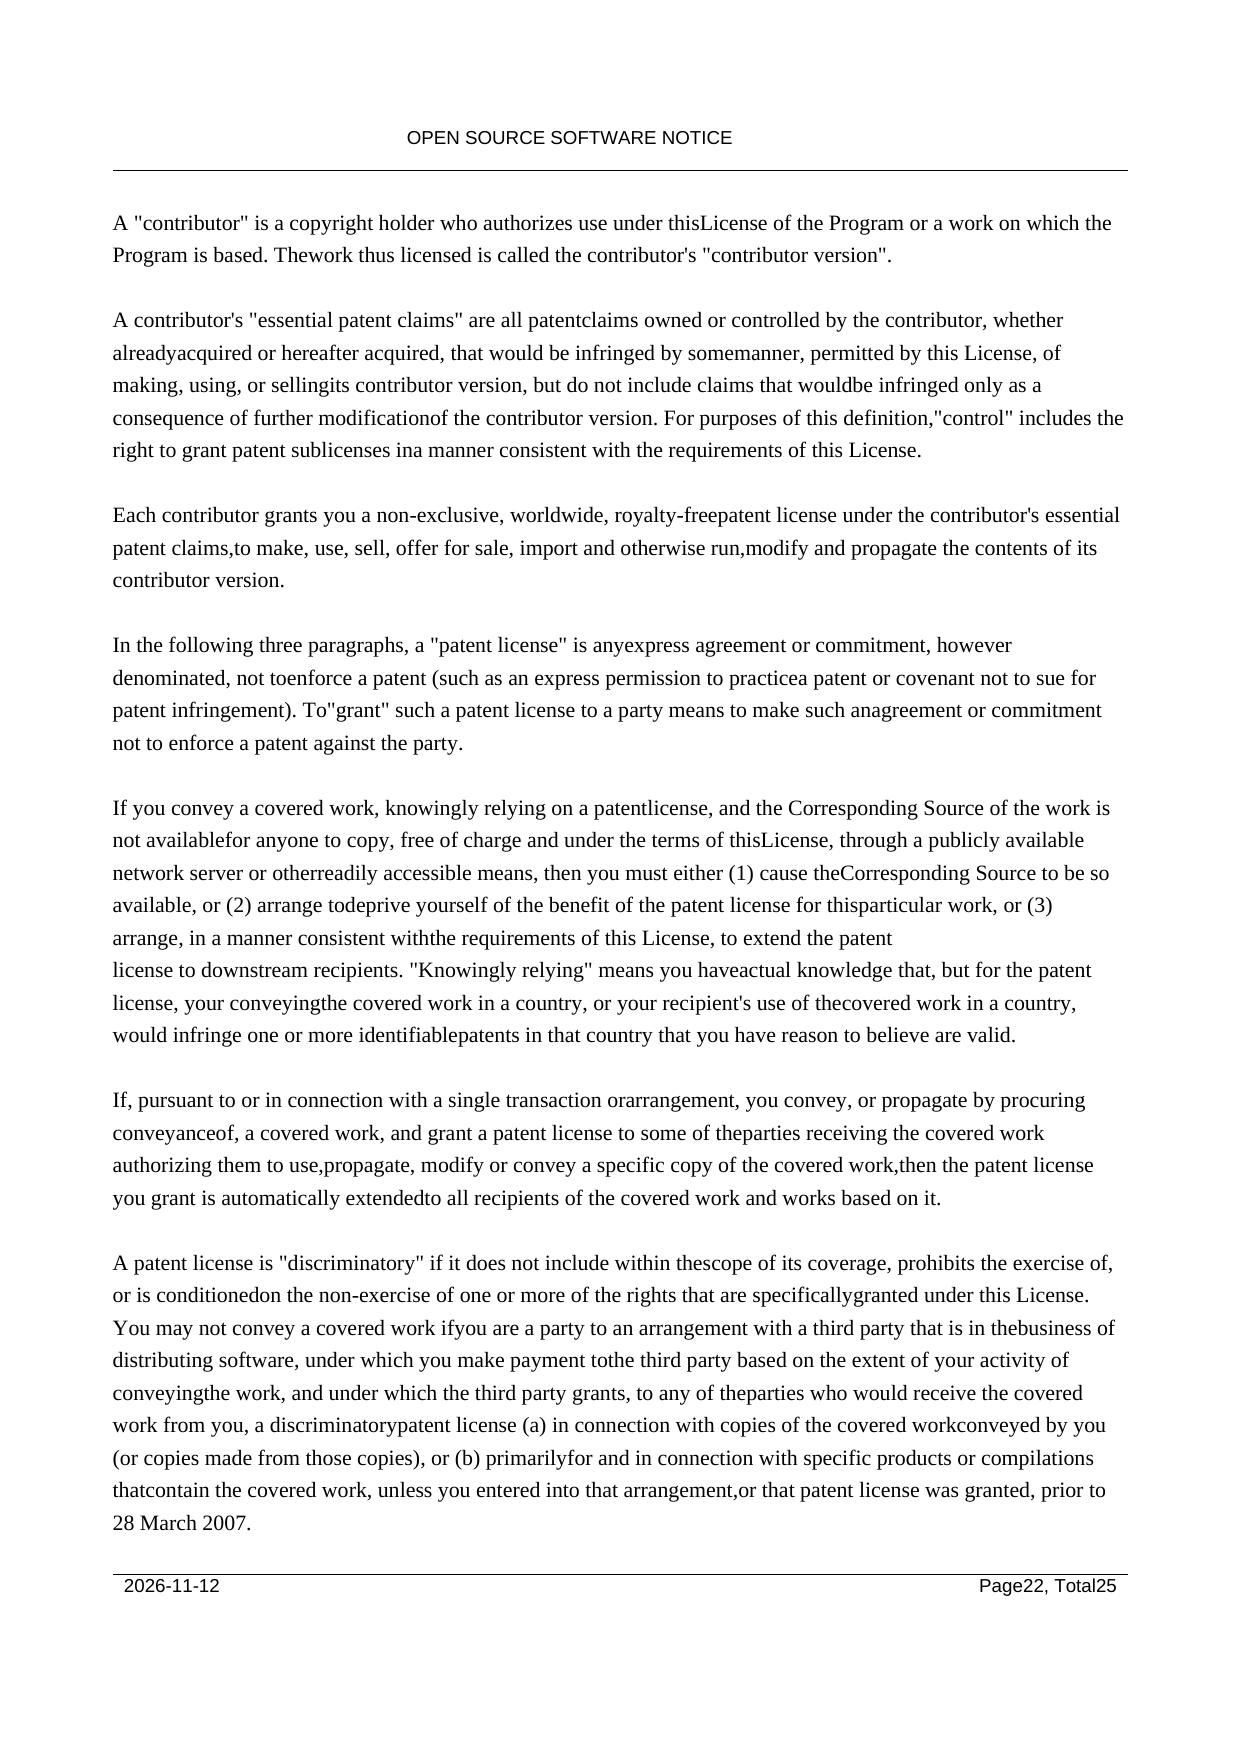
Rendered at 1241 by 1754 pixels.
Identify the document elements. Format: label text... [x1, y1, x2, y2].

text Each contributor grants you a non-exclusive, worldwide, royalty-freepatent license under the contributor's essential patent claims,to make, use, sell, offer for sale, import and otherwise run,modify and propagate the contents of its contributor version. [112, 499, 1128, 596]
text In the following three paragraphs, a "patent license" is anyexpress agreement or commitment, however denominated, not toenforce a patent (such as an express permission to practicea patent or covenant not to sue for patent infringement). To"grant" such a patent license to a party means to make such anagreement or commitment not to enforce a patent against the party. [112, 629, 1128, 759]
text A patent license is "discriminatory" if it does not include within thescope of its coverage, prohibits the exercise of, or is conditionedon the non-exercise of one or more of the rights that are specificallygranted under this License. You may not convey a covered work ifyou are a party to an arrangement with a third party that is in thebusiness of distributing software, under which you make payment tothe third party based on the extent of your activity of conveyingthe work, and under which the third party grants, to any of theparties who would receive the covered work from you, a discriminatorypatent license (a) in connection with copies of the covered workconveyed by you (or copies made from those copies), or (b) primarilyfor and in connection with specific products or compilations thatcontain the covered work, unless you entered into that arrangement,or that patent license was granted, prior to 28 March 2007. [112, 1246, 1128, 1539]
text A "contributor" is a copyright holder who authorizes use under thisLicense of the Program or a work on which the Program is based. Thework thus licensed is called the contributor's "contributor version". [112, 206, 1128, 271]
text If you convey a covered work, knowingly relying on a patentlicense, and the Corresponding Source of the work is not availablefor anyone to copy, free of charge and under the terms of thisLicense, through a publicly available network server or otherreadily accessible means, then you must either (1) cause theCorresponding Source to be so available, or (2) arrange todeprive yourself of the benefit of the patent license for thisparticular work, or (3) arrange, in a manner consistent withthe requirements of this License, to extend the patent [112, 791, 1128, 954]
text A contributor's "essential patent claims" are all patentclaims owned or controlled by the contributor, whether alreadyacquired or hereafter acquired, that would be infringed by somemanner, permitted by this License, of making, using, or sellingits contributor version, but do not include claims that wouldbe infringed only as a consequence of further modificationof the contributor version. For purposes of this definition,"control" includes the right to grant patent sublicenses ina manner consistent with the requirements of this License. [112, 304, 1128, 466]
text license to downstream recipients. "Knowingly relying" means you haveactual knowledge that, but for the patent license, your conveyingthe covered work in a country, or your recipient's use of thecovered work in a country, would infringe one or more identifiablepatents in that country that you have reason to believe are valid. [112, 954, 1128, 1051]
text If, pursuant to or in connection with a single transaction orarrangement, you convey, or propagate by procuring conveyanceof, a covered work, and grant a patent license to some of theparties receiving the covered work authorizing them to use,propagate, modify or convey a specific copy of the covered work,then the patent license you grant is automatically extendedto all recipients of the covered work and works based on it. [112, 1084, 1128, 1214]
